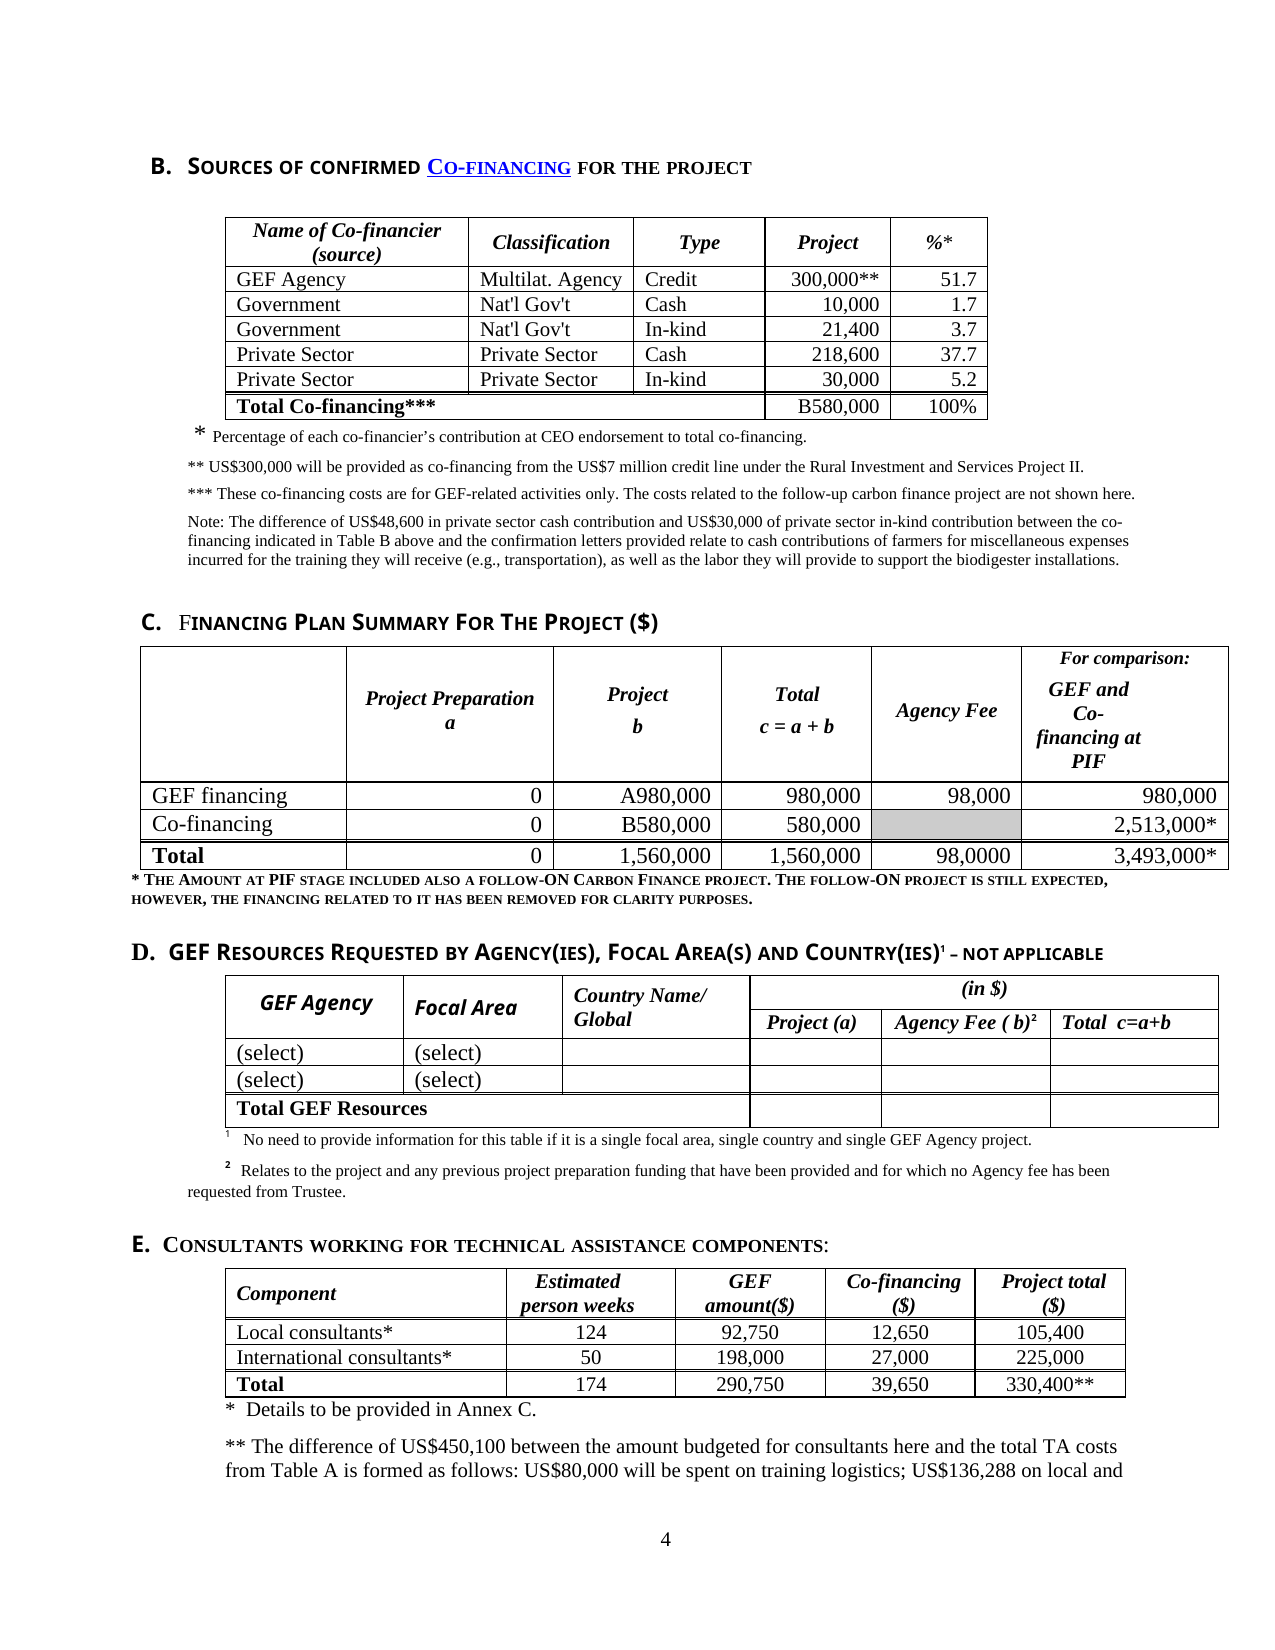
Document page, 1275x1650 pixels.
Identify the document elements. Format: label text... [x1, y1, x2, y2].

table_cell Government [226, 317, 468, 341]
table_header Project total ($) [976, 1269, 1125, 1317]
table_cell [226, 1066, 403, 1092]
text E. Consultants working for technical assistance components: [131, 1228, 1144, 1259]
table_cell Total [141, 843, 346, 869]
table_cell 290,750 [676, 1372, 825, 1396]
table_cell [469, 317, 633, 341]
table_cell 580,000 [722, 810, 871, 839]
table_cell Total c=a+b [1051, 1010, 1218, 1037]
table_header Name of Co-financier (source) [226, 218, 468, 266]
table_cell [1051, 1095, 1218, 1127]
table_cell 2,513,000* [1022, 810, 1228, 839]
table_cell [563, 1066, 749, 1092]
table_header Country Name/ Global [563, 976, 749, 1037]
table_cell 105,400 [976, 1320, 1125, 1344]
table_cell 98,000 [872, 783, 1021, 809]
text 2 Relates to the project and any previous project preparation funding that have been provided and for which no Agency fee has been requested from Trustee. [187, 1159, 1144, 1201]
table_cell Project (a) [751, 1010, 881, 1037]
table_cell 39,650 [826, 1372, 974, 1396]
table_cell 3.7 [891, 317, 987, 341]
table_cell Total Co-financing*** [226, 395, 764, 418]
table_cell 0 [347, 843, 553, 869]
table_cell [469, 267, 633, 291]
table_cell 300,000** [766, 267, 890, 291]
table_cell Total [226, 1372, 506, 1396]
table_cell B580,000 [554, 810, 721, 839]
table_cell 198,000 [676, 1345, 825, 1369]
table_header (in $) [751, 976, 1218, 1009]
table_header Component [226, 1269, 506, 1317]
table_cell [469, 342, 633, 366]
table_header Agency Fee [872, 647, 1021, 781]
table_header Total c = a + b [722, 647, 871, 781]
table_header Focal Area [404, 976, 562, 1037]
table_cell [563, 1039, 749, 1065]
table_cell 124 [507, 1320, 675, 1344]
text * Details to be provided in Annex C. [225, 1397, 1144, 1421]
table_cell B580,000 [766, 395, 890, 418]
table_cell 51.7 [891, 267, 987, 291]
table_cell Agency Fee ( b)2 [882, 1010, 1050, 1037]
table_cell 21,400 [766, 317, 890, 341]
text *** These co-financing costs are for GEF-related activities only. The costs related to the follow-up carbon finance project are not shown here. [187, 484, 1144, 503]
table_cell 980,000 [1022, 783, 1228, 809]
table_cell GEF financing [141, 783, 346, 809]
text * Percentage of each co-financier’s contribution at CEO endorsement to total co-financing. [187, 419, 1144, 448]
table_cell [882, 1095, 1050, 1127]
table_cell [469, 367, 633, 391]
text C. Financing Plan Summary For The Project ($) [141, 606, 1144, 637]
table_cell GEF Agency [226, 267, 468, 291]
table_cell 5.2 [891, 367, 987, 391]
table_cell Private Sector [226, 342, 468, 366]
table_header [141, 647, 346, 781]
table_cell 50 [507, 1345, 675, 1369]
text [225, 1434, 1144, 1482]
table_cell 3,493,000* [1022, 843, 1228, 869]
table_header GEF amount($) [676, 1269, 825, 1317]
table_cell Private Sector [226, 367, 468, 391]
table_cell [882, 1039, 1050, 1065]
table_header For comparison: GEF and Co-financing at PIF [1022, 647, 1228, 781]
table_cell 37.7 [891, 342, 987, 366]
table_cell 330,400** [976, 1372, 1125, 1396]
text D. GEF Resources Requested by Agency(ies), Focal Area(s) and Country(ies)1 – NOT APPLICABLE [131, 936, 1144, 967]
table_cell A980,000 [554, 783, 721, 809]
table_cell Local consultants* [226, 1320, 506, 1344]
table_cell 27,000 [826, 1345, 974, 1369]
table_cell 0 [347, 783, 553, 809]
table_cell [1051, 1039, 1218, 1065]
table_cell 218,600 [766, 342, 890, 366]
table_header Project b [554, 647, 721, 781]
table_cell 1,560,000 [722, 843, 871, 869]
table_cell 98,0000 [872, 843, 1021, 869]
table_header Project [766, 218, 890, 266]
text Note: The difference of US$48,600 in private sector cash contribution and US$30,000 of private sector in-kind contribution between the co-financing indicated in Table B above and the confirmation letters provided relate to cash contributions of farmers for miscellaneous expenses incurred for the training they will receive (e.g., transportation), as well as the labor they will provide to support the biodigester installations. [187, 512, 1144, 569]
table_cell [751, 1039, 881, 1065]
table_cell 30,000 [766, 367, 890, 391]
table_cell In-kind [634, 317, 764, 341]
table_cell 225,000 [976, 1345, 1125, 1369]
table_header GEF Agency [226, 976, 403, 1037]
table_cell Cash [634, 342, 764, 366]
table_header %* [891, 218, 987, 266]
table_cell [751, 1066, 881, 1092]
table_cell [751, 1095, 881, 1127]
table_header Type [634, 218, 764, 266]
table_cell [469, 292, 633, 316]
text ** US$300,000 will be provided as co-financing from the US$7 million credit line under the Rural Investment and Services Project II. [187, 457, 1144, 476]
table_cell 174 [507, 1372, 675, 1396]
table_cell [1051, 1066, 1218, 1092]
table_cell [226, 1039, 403, 1065]
table_cell Total GEF Resources [226, 1095, 749, 1127]
table_header Co-financing ($) [826, 1269, 974, 1317]
table_cell [404, 1066, 562, 1092]
table_cell [882, 1066, 1050, 1092]
table_cell 0 [347, 810, 553, 839]
table_cell 100% [891, 395, 987, 418]
table_cell Credit [634, 267, 764, 291]
table_cell 12,650 [826, 1320, 974, 1344]
table_cell In-kind [634, 367, 764, 391]
table_cell International consultants* [226, 1345, 506, 1369]
table_cell 980,000 [722, 783, 871, 809]
list Sources of confirmed Co-financing for the project [150, 150, 1144, 181]
table_cell Co-financing [141, 810, 346, 839]
table_cell Government [226, 292, 468, 316]
table_cell 1.7 [891, 292, 987, 316]
table_cell Cash [634, 292, 764, 316]
table_cell 10,000 [766, 292, 890, 316]
table_cell 1,560,000 [554, 843, 721, 869]
table_header Classification [469, 218, 633, 266]
table_header Estimated person weeks [507, 1269, 675, 1317]
table_cell [404, 1039, 562, 1065]
text 1 No need to provide information for this table if it is a single focal area, single country and single GEF Agency project. [187, 1128, 1144, 1150]
table_cell 92,750 [676, 1320, 825, 1344]
table_header Project Preparation a [347, 647, 553, 781]
text * The Amount at PIF stage included also a follow-ON Carbon Finance project. The follow-ON project is still expected, however, the financing related to it has been removed for clarity purposes. [131, 870, 1144, 908]
table_cell [872, 810, 1021, 839]
